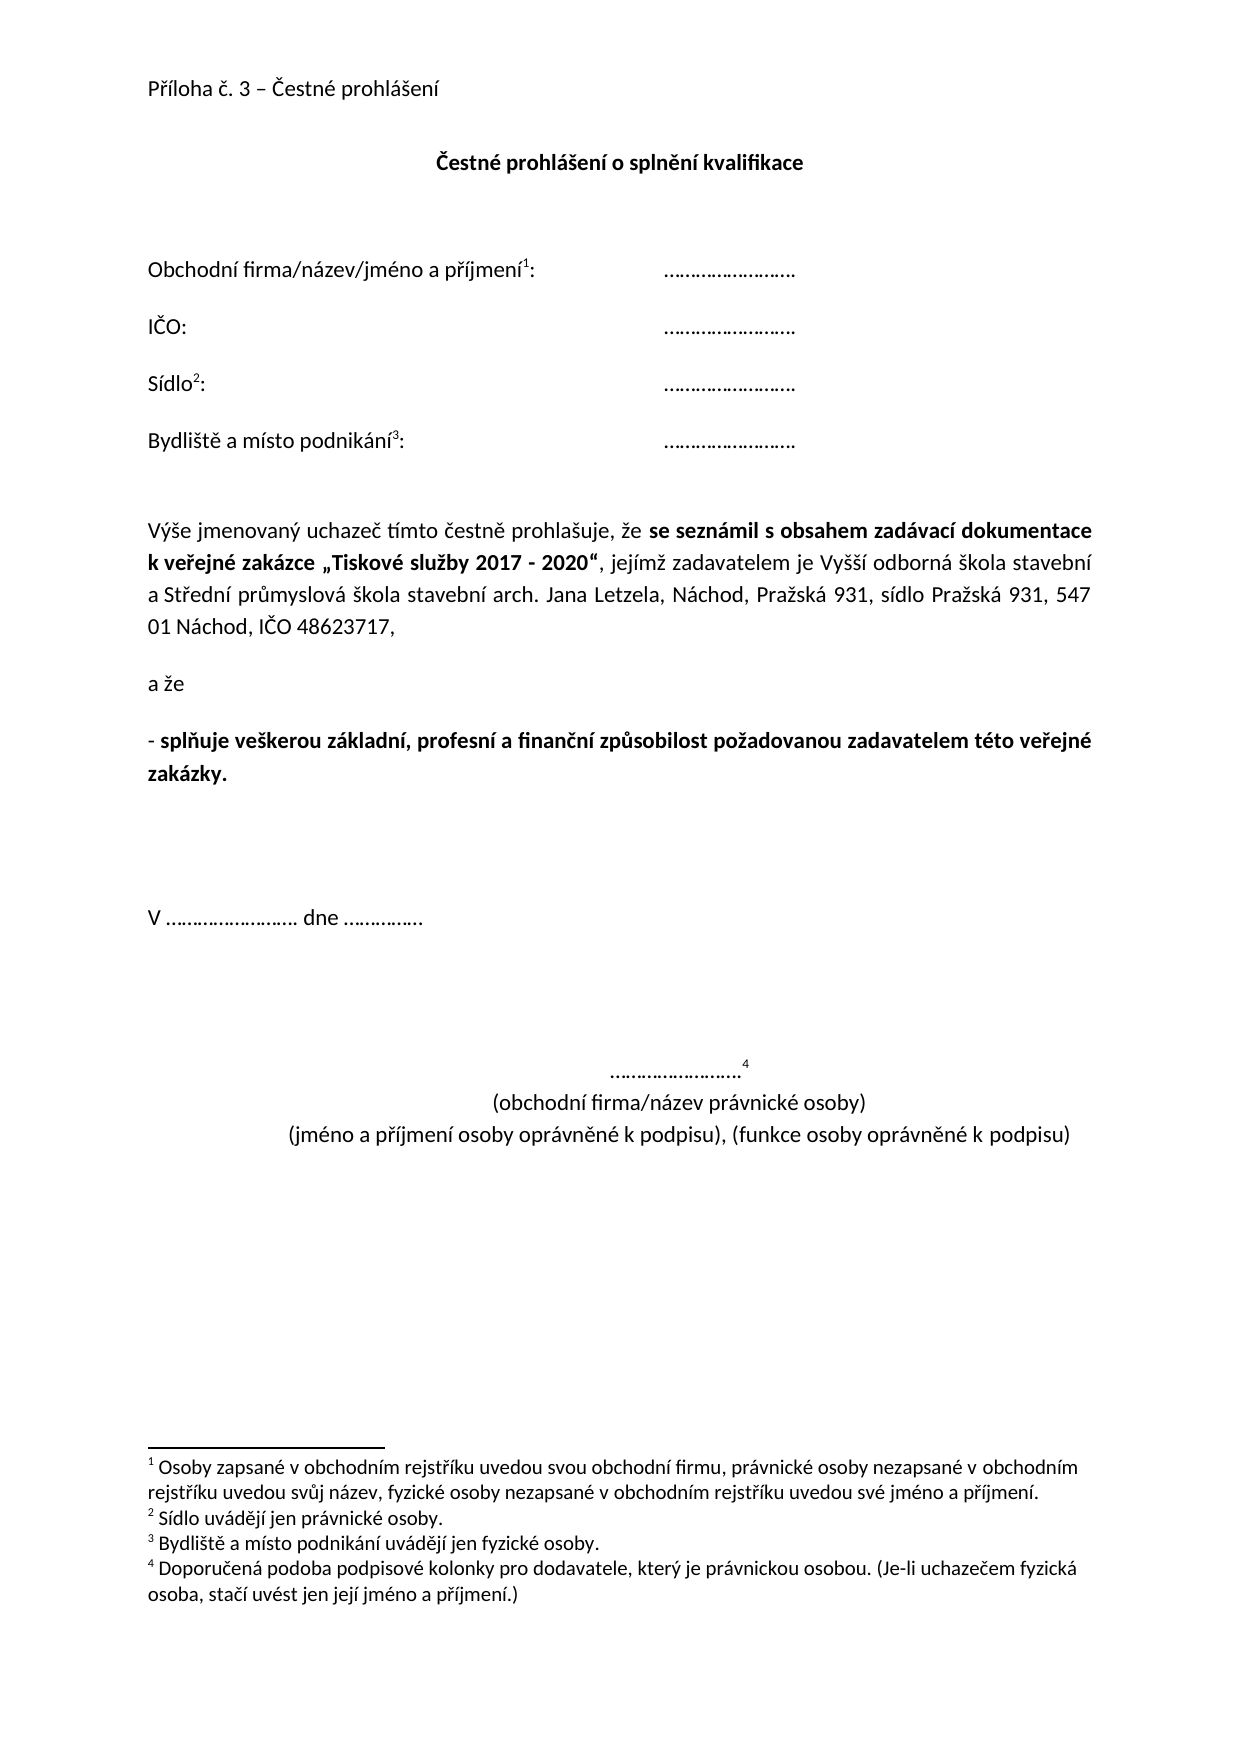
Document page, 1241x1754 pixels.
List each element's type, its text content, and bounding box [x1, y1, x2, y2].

text Bydliště a místo podnikání: ……………………. [148, 426, 1093, 454]
text Sídlo: ……………………. [148, 369, 1093, 397]
text ……………………. [148, 1056, 1093, 1084]
text a že [148, 669, 1093, 697]
text (obchodní firma/název právnické osoby) [148, 1088, 1093, 1116]
text Výše jmenovaný uchazeč tímto čestně prohlašuje, že se seznámil s obsahem zadávací dokumentace k veřejné zakázce „Tiskové služby 2017 - 2020“, jejímž zadavatelem je Vyšší odborná škola stavební a Střední průmyslová škola stavební arch. Jana Letzela, Náchod, Pražská 931, sídlo Pražská 931, 547 01 Náchod, IČO 48623717, [148, 516, 1093, 640]
text - splňuje veškerou základní, profesní a finanční způsobilost požadovanou zadavatelem této veřejné zakázky. [148, 727, 1093, 787]
text Čestné prohlášení o splnění kvalifikace [148, 148, 1093, 176]
text Obchodní firma/název/jméno a příjmení: ……………………. [148, 255, 1093, 283]
text (jméno a příjmení osoby oprávněné k podpisu), (funkce osoby oprávněné k podpisu) [148, 1121, 1093, 1148]
text IČO: ……………………. [148, 312, 1093, 340]
text V ……………………. dne …………… [148, 903, 1093, 931]
